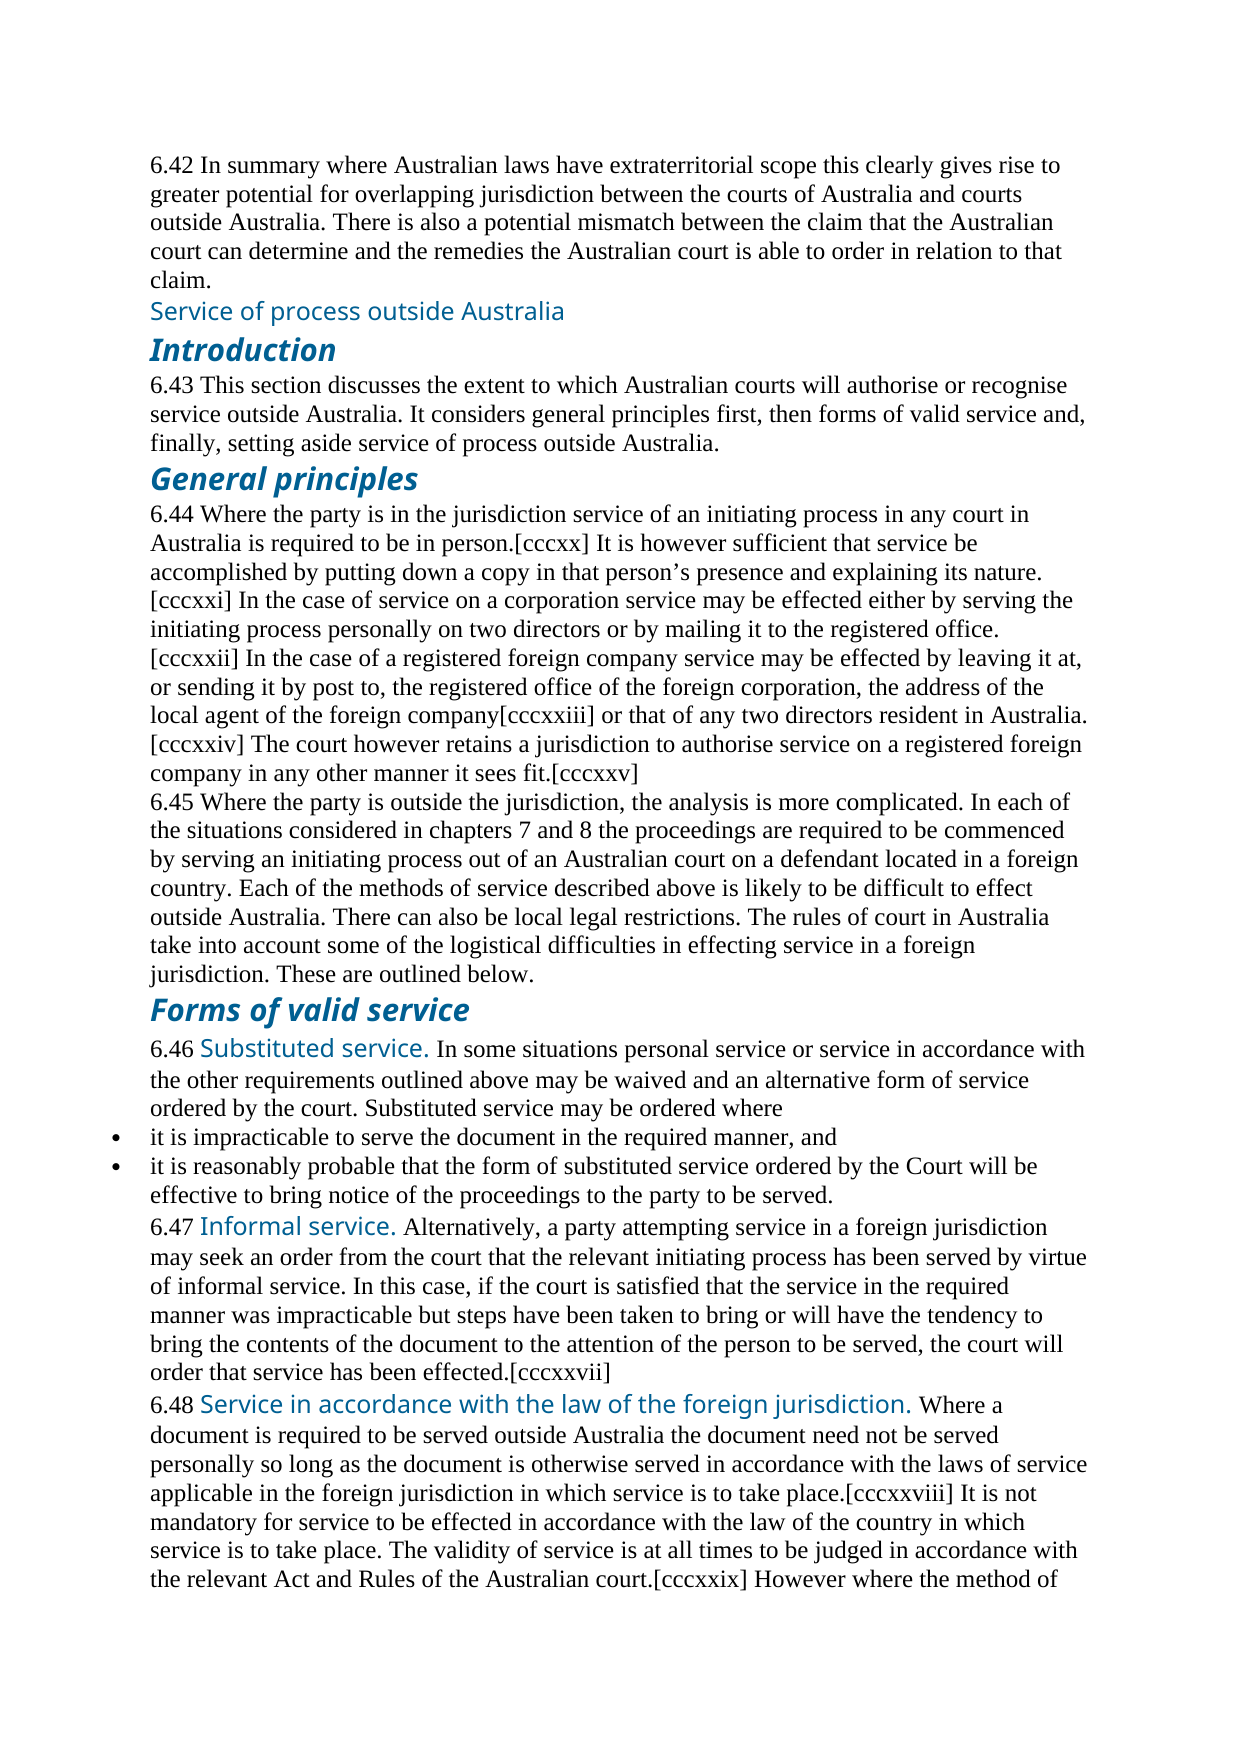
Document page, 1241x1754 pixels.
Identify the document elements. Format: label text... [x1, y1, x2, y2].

text 6.43 This section discusses the extent to which Australian courts will authorise or recognise service outside Australia. It considers general principles first, then forms of valid service and, finally, setting aside service of process outside Australia. [150, 370, 1090, 457]
list it is reasonably probable that the form of substituted service ordered by the Court will be effective to bring notice of the proceedings to the party to be served. [112, 1151, 1090, 1208]
text 6.45 Where the party is outside the jurisdiction, the analysis is more complicated. In each of the situations considered in chapters 7 and 8 the proceedings are required to be commenced by serving an initiating process out of an Australian court on a defendant located in a foreign country. Each of the methods of service described above is likely to be difficult to effect outside Australia. There can also be local legal restrictions. The rules of court in Australia take into account some of the logistical difficulties in effecting service in a foreign jurisdiction. These are outlined below. [150, 787, 1090, 988]
list it is impracticable to serve the document in the required manner, and [112, 1122, 1090, 1151]
subtitle Introduction [150, 328, 1090, 370]
subtitle General principles [150, 457, 1090, 499]
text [150, 1386, 1090, 1593]
text 6.44 Where the party is in the jurisdiction service of an initiating process in any court in Australia is required to be in person.[cccxx] It is however sufficient that service be accomplished by putting down a copy in that person’s presence and explaining its nature.[cccxxi] In the case of service on a corporation service may be effected either by serving the initiating process personally on two directors or by mailing it to the registered office.[cccxxii] In the case of a registered foreign company service may be effected by leaving it at, or sending it by post to, the registered office of the foreign corporation, the address of the local agent of the foreign company[cccxxiii] or that of any two directors resident in Australia.[cccxxiv] The court however retains a jurisdiction to authorise service on a registered foreign company in any other manner it sees fit.[cccxxv] [150, 499, 1090, 787]
subtitle Service of process outside Australia [150, 294, 1090, 328]
text 6.42 In summary where Australian laws have extraterritorial scope this clearly gives rise to greater potential for overlapping jurisdiction between the courts of Australia and courts outside Australia. There is also a potential mismatch between the claim that the Australian court can determine and the remedies the Australian court is able to order in relation to that claim. [150, 150, 1090, 294]
text 6.46 Substituted service. In some situations personal service or service in accordance with the other requirements outlined above may be waived and an alternative form of service ordered by the court. Substituted service may be ordered where [150, 1031, 1090, 1122]
text 6.47 Informal service. Alternatively, a party attempting service in a foreign jurisdiction may seek an order from the court that the relevant initiating process has been served by virtue of informal service. In this case, if the court is satisfied that the service in the required manner was impracticable but steps have been taken to bring or will have the tendency to bring the contents of the document to the attention of the person to be served, the court will order that service has been effected.[cccxxvii] [150, 1208, 1090, 1386]
subtitle Forms of valid service [150, 988, 1090, 1031]
